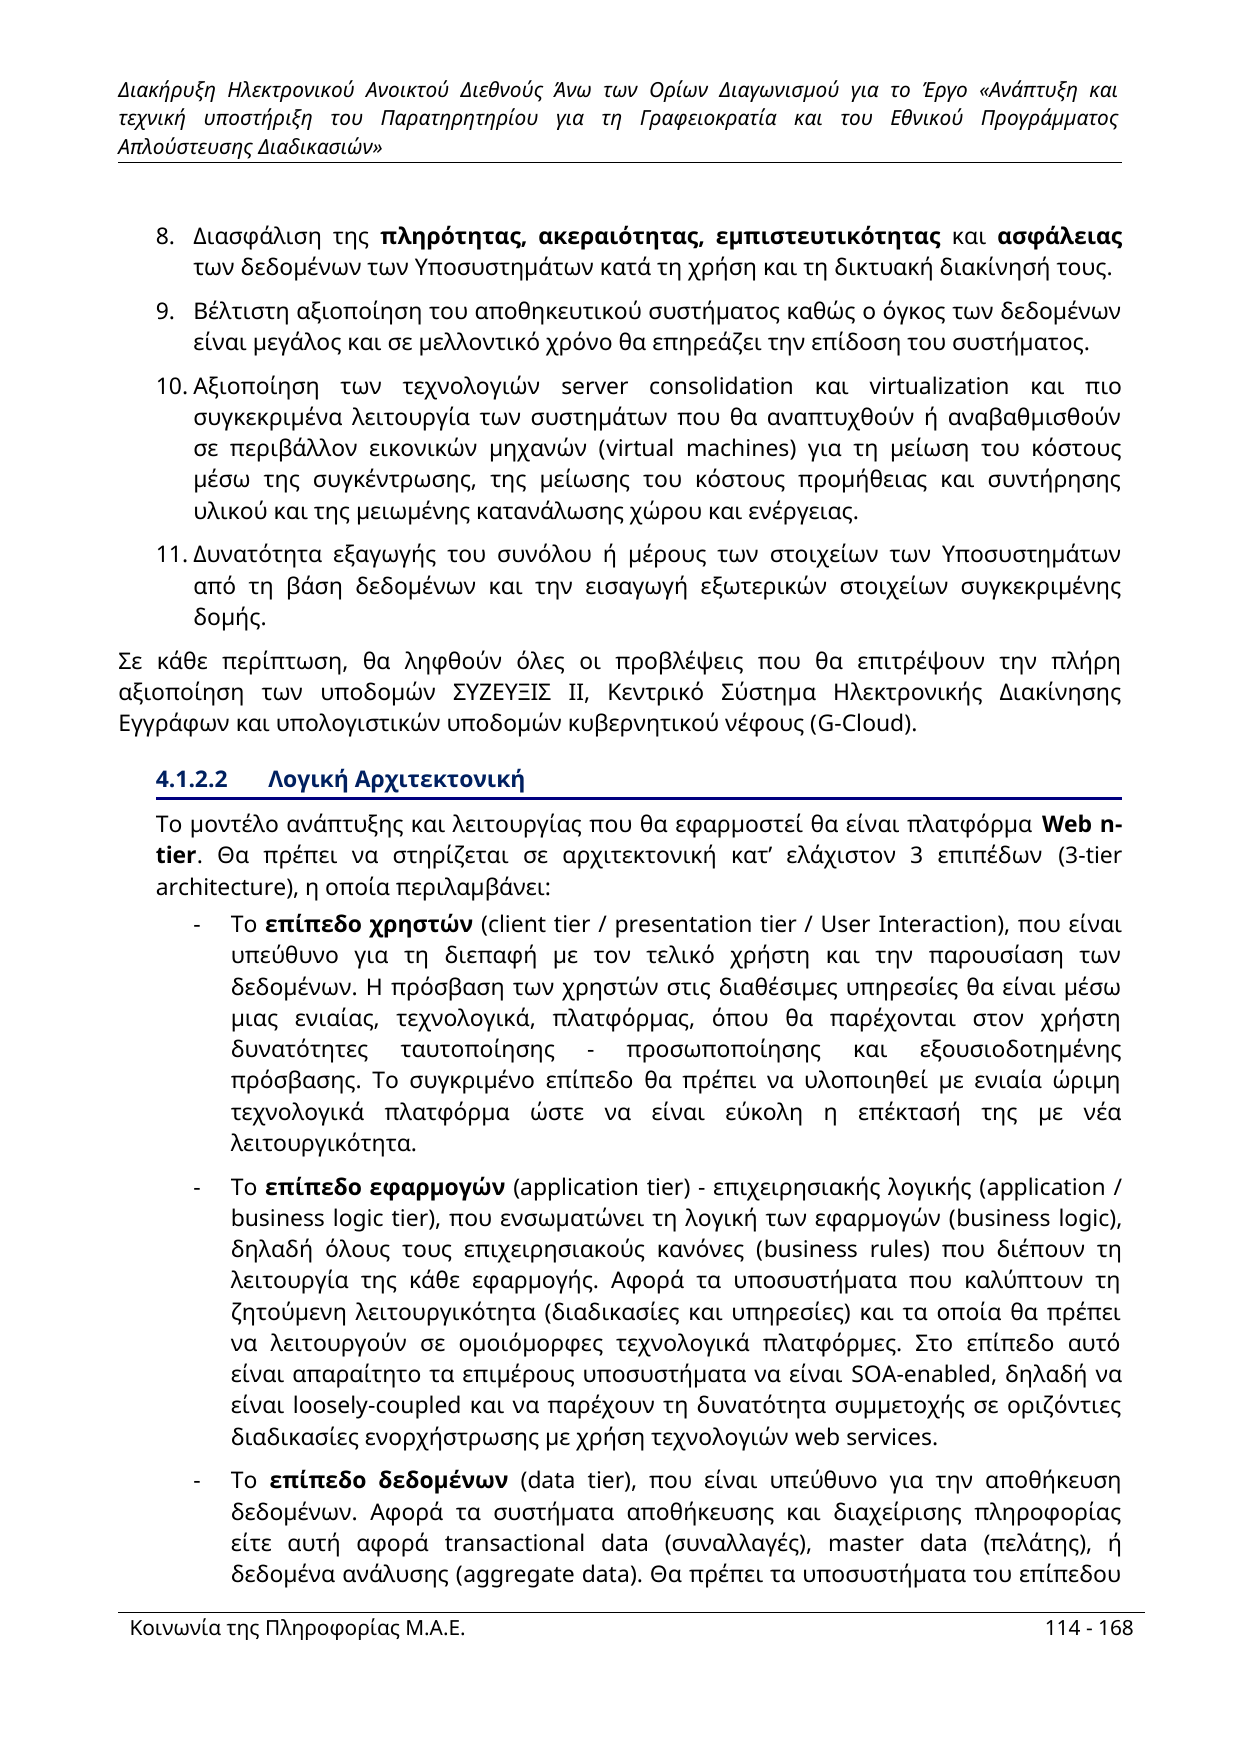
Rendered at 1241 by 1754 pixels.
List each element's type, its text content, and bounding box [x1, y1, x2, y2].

subtitle Λογική Αρχιτεκτονική [156, 763, 1122, 797]
list Το επίπεδο εφαρμογών (application tier) - επιχειρησιακής λογικής (application / business logic tier), που ενσωματώνει τη λογική των εφαρμογών (business logic), δηλαδή όλους τους επιχειρησιακούς κανόνες (business rules) που διέπουν τη λειτουργία της κάθε εφαρμογής. Αφορά τα υποσυστήματα που καλύπτουν τη ζητούμενη λειτουργικότητα (διαδικασίες και υπηρεσίες) και τα οποία θα πρέπει να λειτουργούν σε ομοιόμορφες τεχνολογικά πλατφόρμες. Στο επίπεδο αυτό είναι απαραίτητο τα επιμέρους υποσυστήματα να είναι SOA-enabled, δηλαδή να είναι loosely-coupled και να παρέχουν τη δυνατότητα συμμετοχής σε οριζόντιες διαδικασίες ενορχήστρωσης με χρήση τεχνολογιών web services. [193, 1171, 1122, 1452]
list Αξιοποίηση των τεχνολογιών server consolidation και virtualization και πιο συγκεκριμένα λειτουργία των συστημάτων που θα αναπτυχθούν ή αναβαθμισθούν σε περιβάλλον εικονικών μηχανών (virtual machines) για τη μείωση του κόστους μέσω της συγκέντρωσης, της μείωσης του κόστους προμήθειας και συντήρησης υλικού και της μειωμένης κατανάλωσης χώρου και ενέργειας. [156, 370, 1122, 526]
list Δυνατότητα εξαγωγής του συνόλου ή μέρους των στοιχείων των Υποσυστημάτων από τη βάση δεδομένων και την εισαγωγή εξωτερικών στοιχείων συγκεκριμένης δομής. [156, 538, 1122, 632]
text Το μοντέλο ανάπτυξης και λειτουργίας που θα εφαρμοστεί θα είναι πλατφόρμα Web n-tier. Θα πρέπει να στηρίζεται σε αρχιτεκτονική κατ’ ελάχιστον 3 επιπέδων (3-tier architecture), η οποία περιλαμβάνει: [156, 808, 1122, 902]
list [193, 1464, 1122, 1589]
list Βέλτιστη αξιοποίηση του αποθηκευτικού συστήματος καθώς ο όγκος των δεδομένων είναι μεγάλος και σε μελλοντικό χρόνο θα επηρεάζει την επίδοση του συστήματος. [156, 295, 1122, 357]
list Διασφάλιση της πληρότητας, ακεραιότητας, εμπιστευτικότητας και ασφάλειας των δεδομένων των Υποσυστημάτων κατά τη χρήση και τη δικτυακή διακίνησή τους. [156, 220, 1122, 282]
list Το επίπεδο χρηστών (client tier / presentation tier / User Interaction), που είναι υπεύθυνο για τη διεπαφή με τον τελικό χρήστη και την παρουσίαση των δεδομένων. Η πρόσβαση των χρηστών στις διαθέσιμες υπηρεσίες θα είναι μέσω μιας ενιαίας, τεχνολογικά, πλατφόρμας, όπου θα παρέχονται στον χρήστη δυνατότητες ταυτοποίησης - προσωποποίησης και εξουσιοδοτημένης πρόσβασης. Το συγκριμένο επίπεδο θα πρέπει να υλοποιηθεί με ενιαία ώριμη τεχνολογικά πλατφόρμα ώστε να είναι εύκολη η επέκτασή της με νέα λειτουργικότητα. [193, 908, 1122, 1158]
text Σε κάθε περίπτωση, θα ληφθούν όλες οι προβλέψεις που θα επιτρέψουν την πλήρη αξιοποίηση των υποδομών ΣΥΖΕΥΞΙΣ ΙΙ, Κεντρικό Σύστημα Ηλεκτρονικής Διακίνησης Εγγράφων και υπολογιστικών υποδομών κυβερνητικού νέφους (G-Cloud). [118, 645, 1122, 738]
